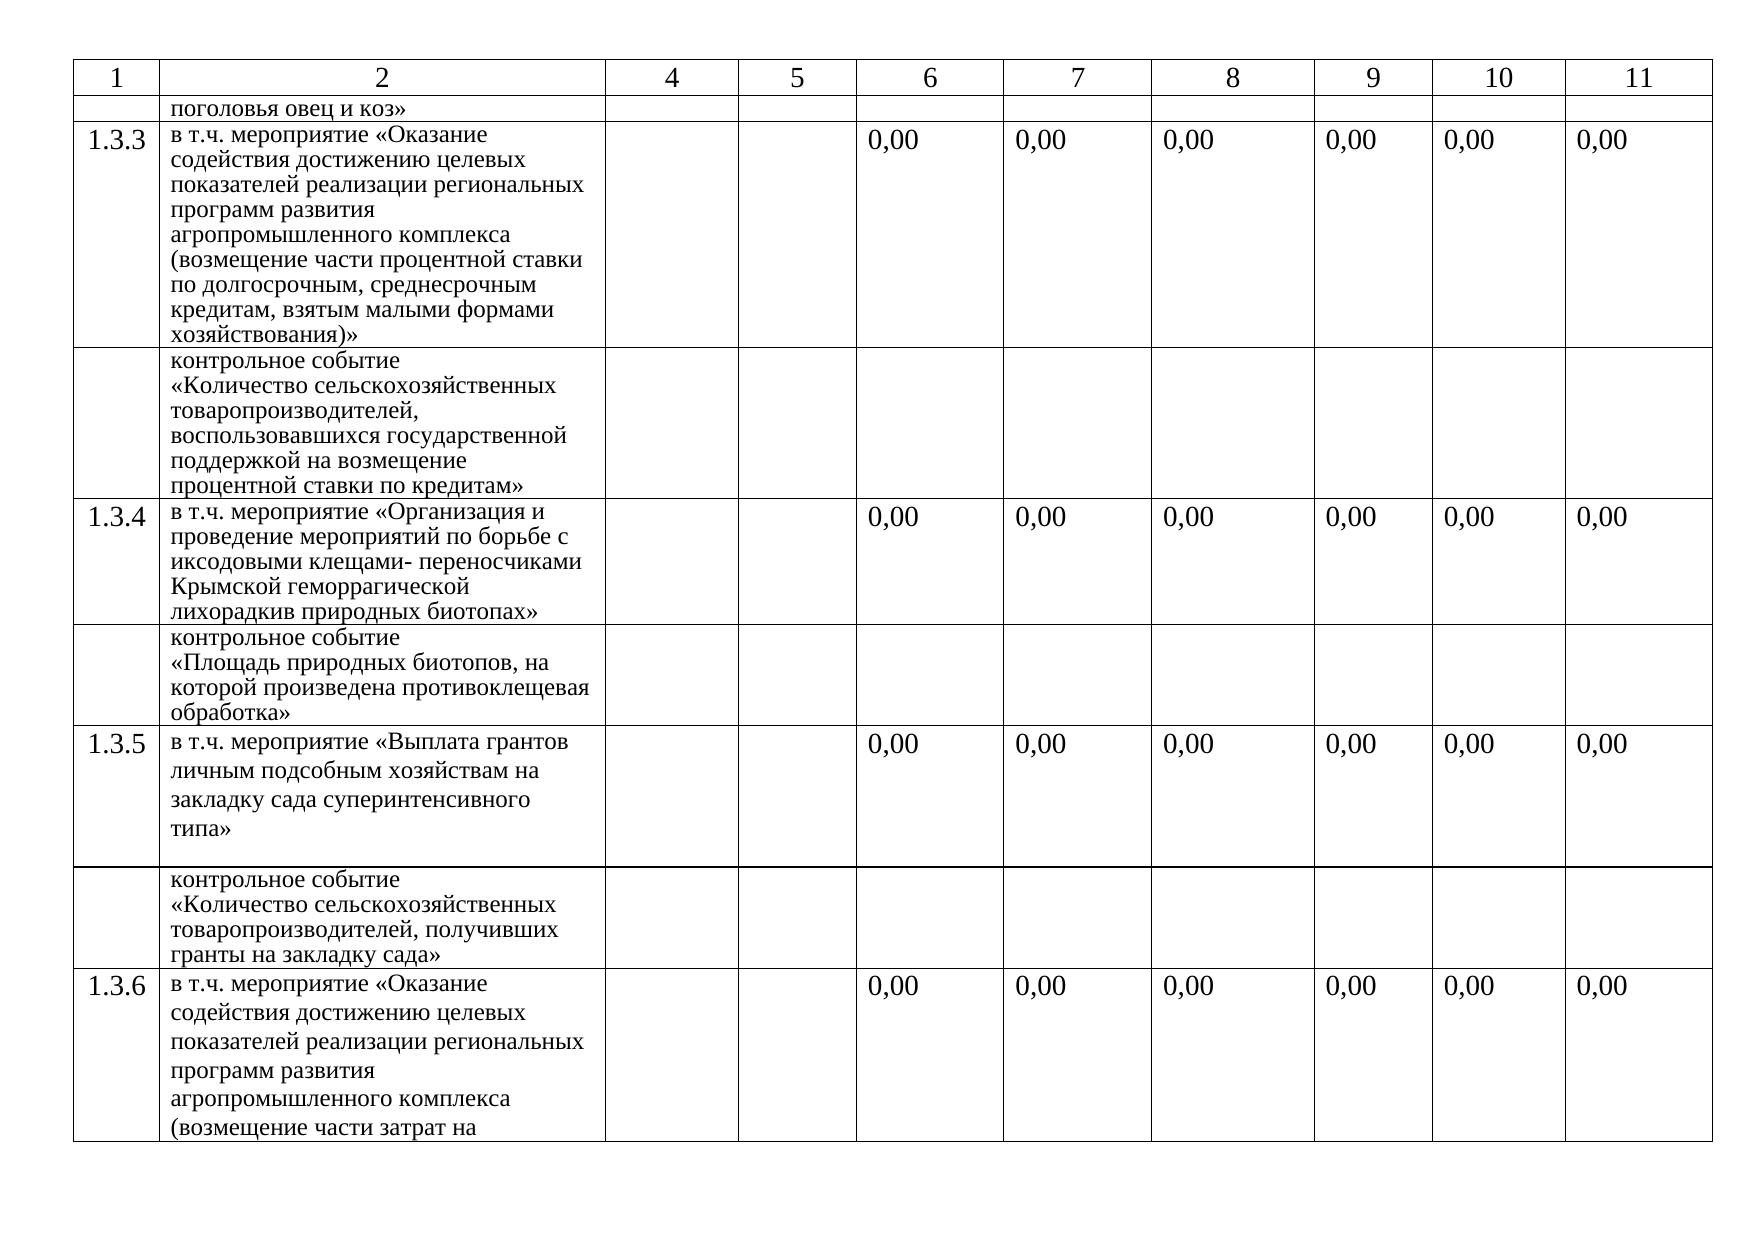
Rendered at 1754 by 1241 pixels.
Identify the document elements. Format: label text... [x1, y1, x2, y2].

table_cell 0,00 [1152, 969, 1314, 1141]
table_cell [857, 868, 1003, 967]
table_cell 0,00 [1433, 122, 1565, 347]
table_cell 0,00 [1152, 499, 1314, 624]
table_cell 0,00 [857, 122, 1003, 347]
table_cell контрольное событие «Количество сельскохозяйственных товаропроизводителей, получивших гранты на закладку сада» [160, 868, 605, 967]
table_cell [74, 348, 159, 498]
table_cell 0,00 [1152, 726, 1314, 866]
table_cell [1152, 625, 1314, 725]
table_cell в т.ч. мероприятие «Организация и проведение мероприятий по борьбе с иксодовыми клещами- переносчиками Крымской геморрагической лихорадкив природных биотопах» [160, 499, 605, 624]
table_cell [1152, 96, 1314, 121]
table_cell [1315, 96, 1432, 121]
table_cell [739, 868, 856, 967]
table_cell [1433, 96, 1565, 121]
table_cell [160, 96, 605, 121]
table_cell [606, 625, 738, 725]
table_cell 1.3.3 [74, 122, 159, 347]
table_cell [1315, 625, 1432, 725]
table_cell 0,00 [1315, 969, 1432, 1141]
table_header 7 [1004, 60, 1151, 95]
table_cell [1315, 868, 1432, 967]
table_header 5 [739, 60, 856, 95]
table_cell [739, 726, 856, 866]
table_header 8 [1152, 60, 1314, 95]
table_cell [606, 726, 738, 866]
table_cell [606, 499, 738, 624]
table_cell контрольное событие «Площадь природных биотопов, на которой произведена противоклещевая обработка» [160, 625, 605, 725]
table_cell 0,00 [1566, 499, 1712, 624]
table_cell 0,00 [1566, 969, 1712, 1141]
table_cell контрольное событие «Количество сельскохозяйственных товаропроизводителей, воспользовавшихся государственной поддержкой на возмещение процентной ставки по кредитам» [160, 348, 605, 498]
table_cell [606, 122, 738, 347]
table_cell [606, 348, 738, 498]
table_cell 0,00 [1152, 122, 1314, 347]
table_cell [1152, 348, 1314, 498]
table_cell 1.3.4 [74, 499, 159, 624]
table_cell [739, 348, 856, 498]
table_cell [857, 625, 1003, 725]
table_cell 0,00 [857, 726, 1003, 866]
table_cell 0,00 [1433, 499, 1565, 624]
table_cell [1433, 868, 1565, 967]
table_header 11 [1566, 60, 1712, 95]
table_header 9 [1315, 60, 1432, 95]
table_header 6 [857, 60, 1003, 95]
table_cell [1566, 868, 1712, 967]
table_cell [160, 969, 605, 1141]
table_cell 0,00 [1433, 726, 1565, 866]
table_cell 0,00 [1004, 499, 1151, 624]
table_cell [1433, 348, 1565, 498]
table_cell [857, 96, 1003, 121]
table_cell [74, 96, 159, 121]
table_header 2 [160, 60, 605, 95]
table_cell 1.3.6 [74, 969, 159, 1141]
table_cell 0,00 [1315, 726, 1432, 866]
table_cell в т.ч. мероприятие «Выплата грантов личным подсобным хозяйствам на закладку сада суперинтенсивного типа» [160, 726, 605, 866]
table_cell 0,00 [1433, 969, 1565, 1141]
table_cell [739, 499, 856, 624]
table_cell 0,00 [1315, 122, 1432, 347]
table_cell [1315, 348, 1432, 498]
table_cell 0,00 [1004, 122, 1151, 347]
table_header 1 [74, 60, 159, 95]
table_cell [74, 868, 159, 967]
table_cell [739, 96, 856, 121]
table_cell [1433, 625, 1565, 725]
table_cell 0,00 [1566, 122, 1712, 347]
table_header 10 [1433, 60, 1565, 95]
table_cell 0,00 [1004, 969, 1151, 1141]
table_cell [606, 969, 738, 1141]
table_cell [1152, 868, 1314, 967]
table_cell [1004, 625, 1151, 725]
table_cell [1566, 348, 1712, 498]
table_cell [74, 625, 159, 725]
table_cell 0,00 [1004, 726, 1151, 866]
table_cell [606, 96, 738, 121]
table_cell в т.ч. мероприятие «Оказание содействия достижению целевых показателей реализации региональных программ развития агропромышленного комплекса (возмещение части процентной ставки по долгосрочным, среднесрочным кредитам, взятым малыми формами хозяйствования)» [160, 122, 605, 347]
table_cell 0,00 [857, 499, 1003, 624]
table_cell [739, 969, 856, 1141]
table_cell [1004, 96, 1151, 121]
table_cell [739, 122, 856, 347]
table_cell [1004, 348, 1151, 498]
table_cell [606, 868, 738, 967]
table_header 4 [606, 60, 738, 95]
table_cell 0,00 [1315, 499, 1432, 624]
table_cell [1566, 625, 1712, 725]
table_cell [1004, 868, 1151, 967]
table_cell [857, 348, 1003, 498]
table_cell 0,00 [1566, 726, 1712, 866]
table_cell [1566, 96, 1712, 121]
table_cell 0,00 [857, 969, 1003, 1141]
table_cell [739, 625, 856, 725]
table_cell 1.3.5 [74, 726, 159, 866]
